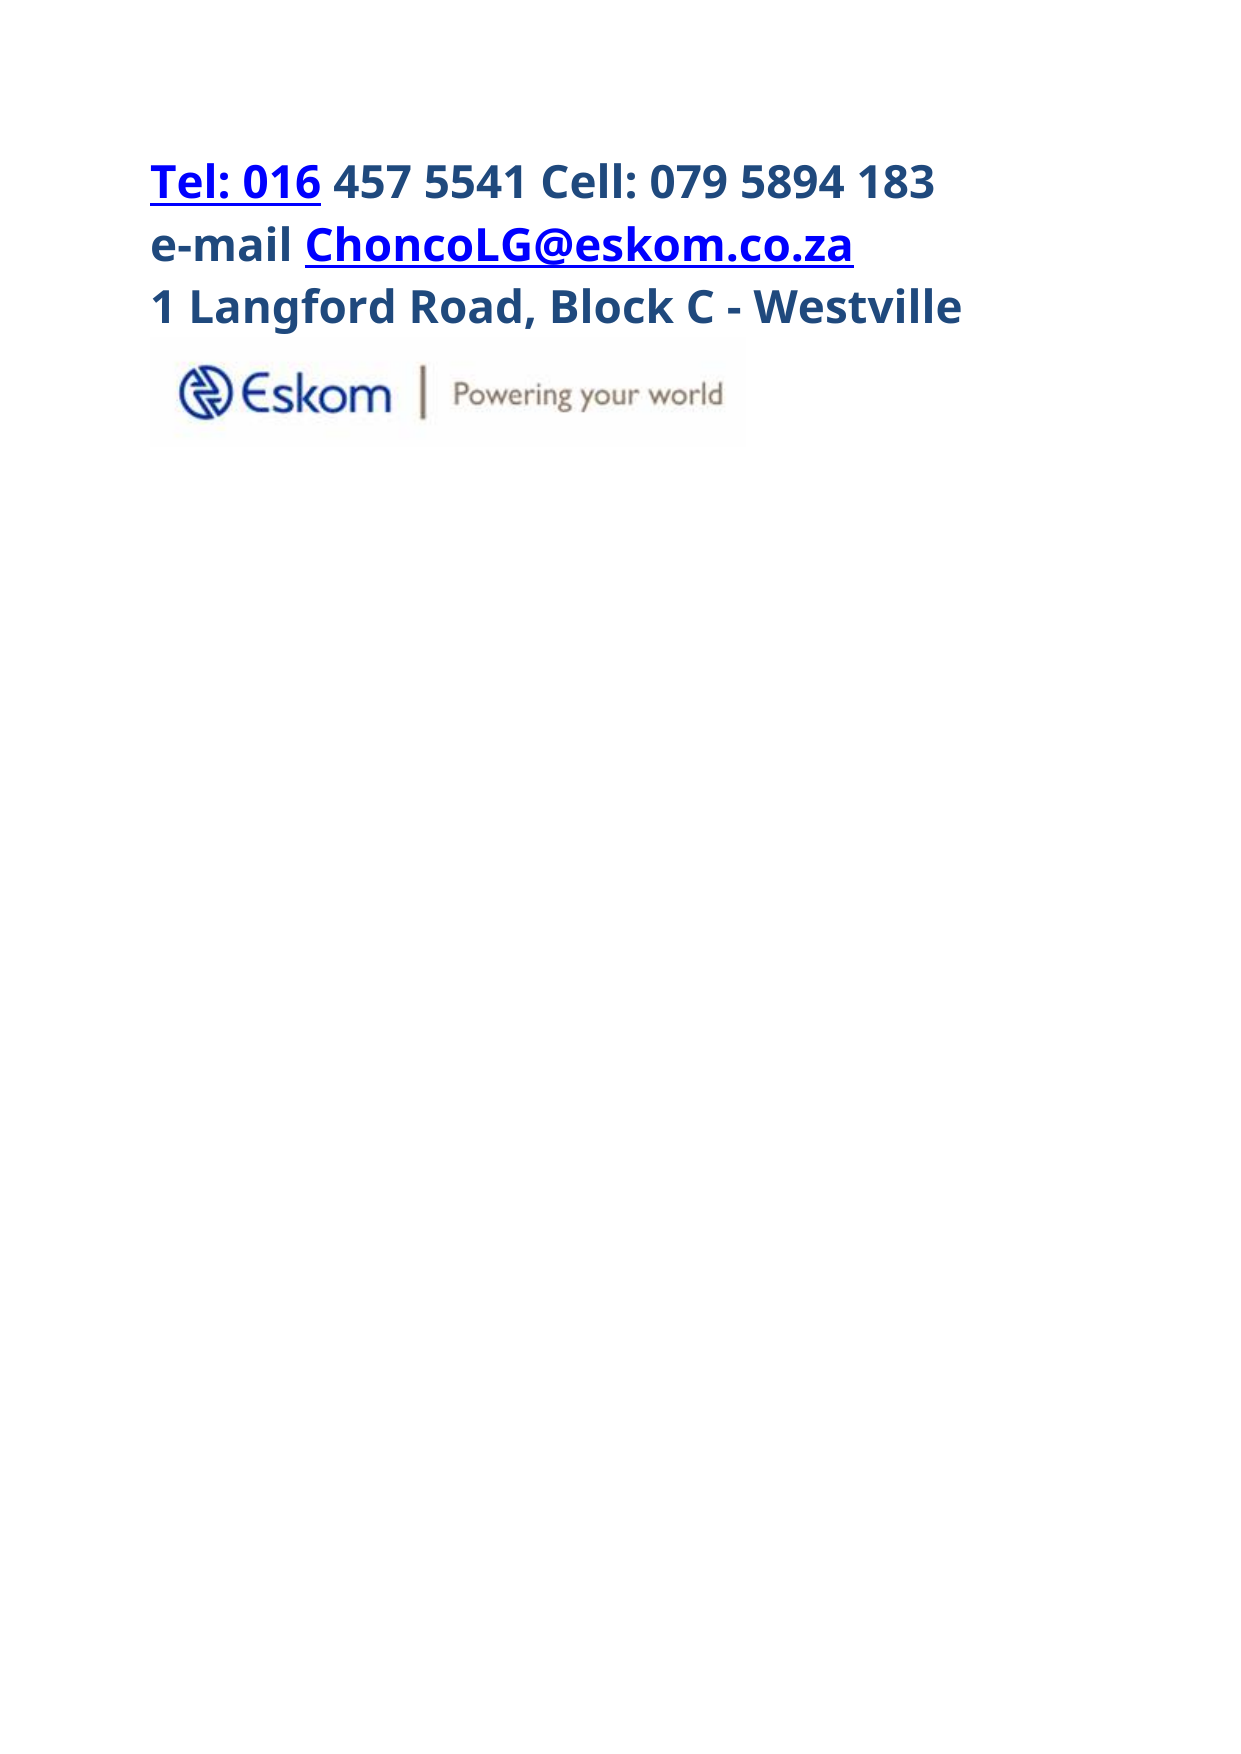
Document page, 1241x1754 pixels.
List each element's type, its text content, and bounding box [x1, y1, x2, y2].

text Tel: 016 457 5541 Cell: 079 5894 183 [150, 150, 1090, 212]
text 1 Langford Road, Block C - Westville [150, 275, 1090, 337]
picture [150, 337, 746, 447]
text e-mail ChoncoLG@eskom.co.za [150, 212, 1090, 275]
